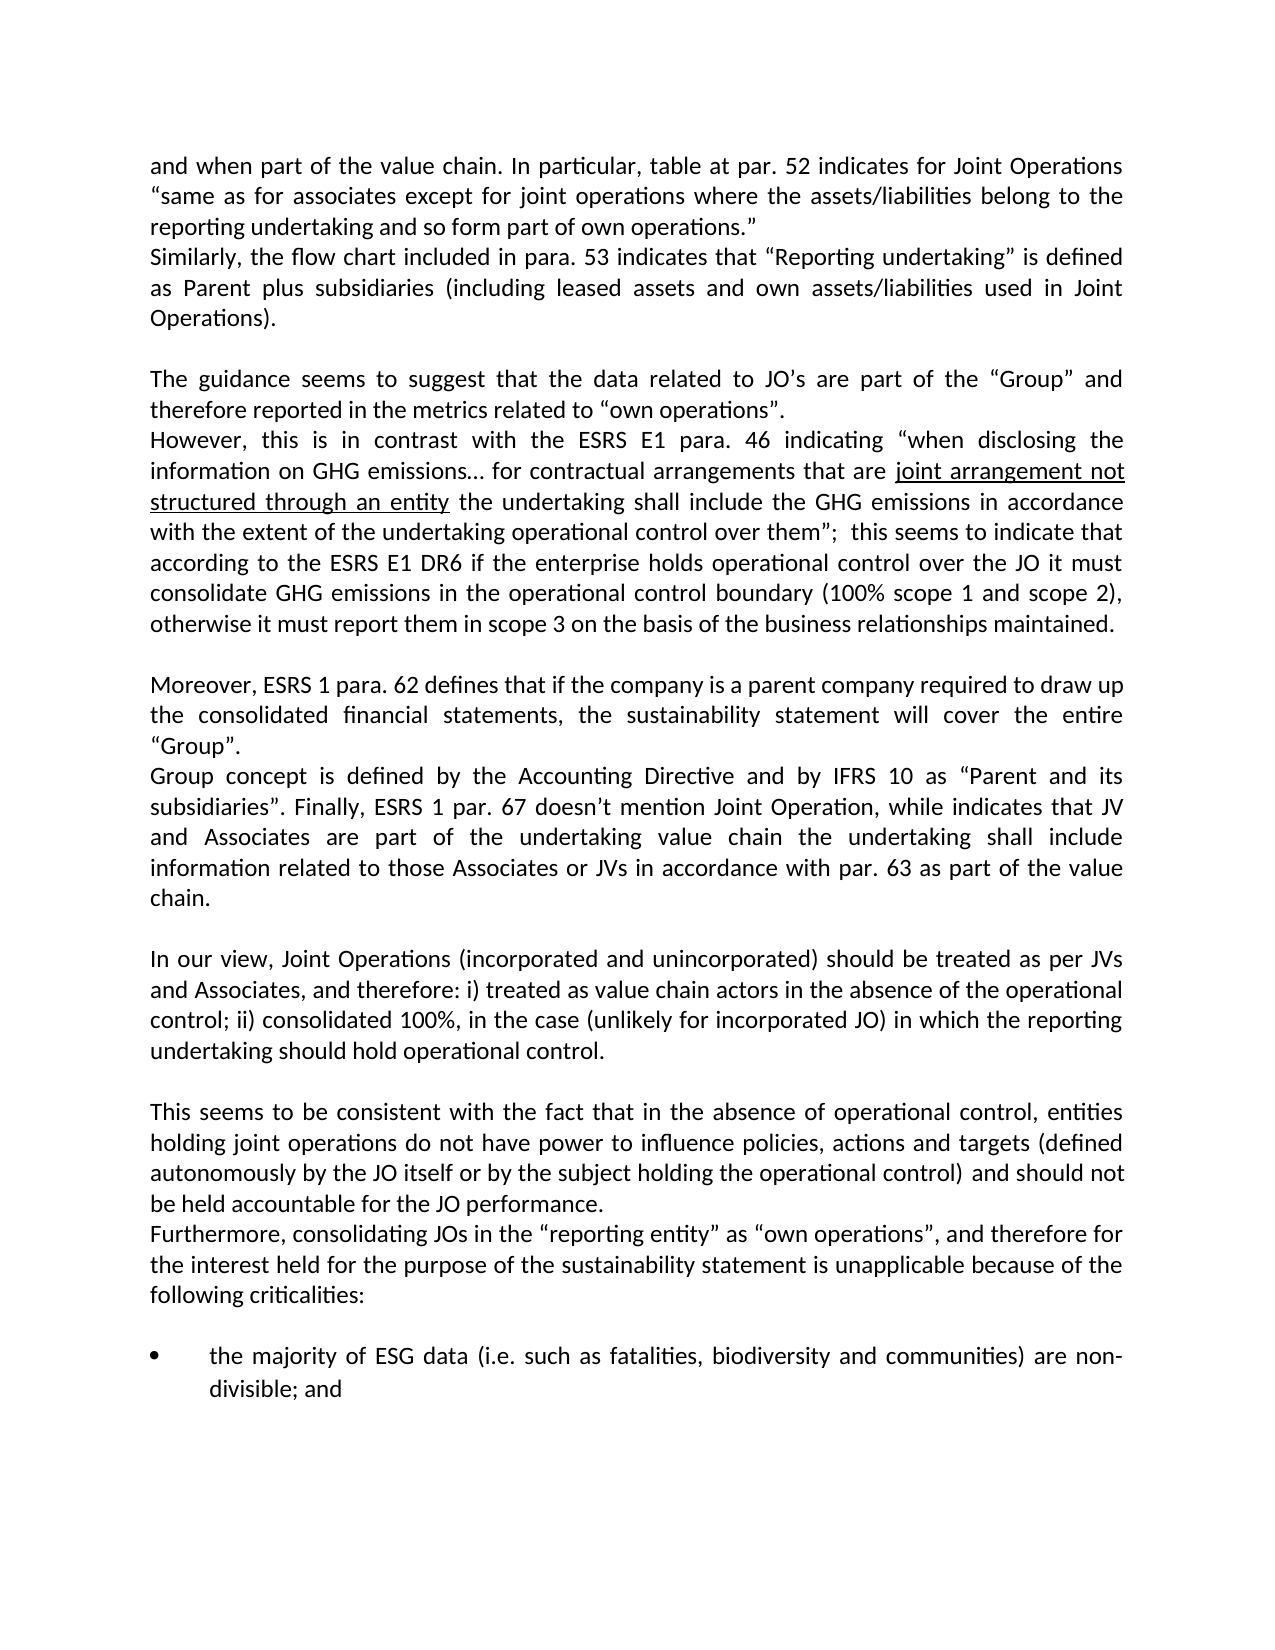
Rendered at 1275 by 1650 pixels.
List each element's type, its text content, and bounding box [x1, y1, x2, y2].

text Moreover, ESRS 1 para. 62 defines that if the company is a parent company required to draw up the consolidated financial statements, the sustainability statement will cover the entire “Group”. [150, 669, 1125, 760]
text Furthermore, consolidating JOs in the “reporting entity” as “own operations”, and therefore for the interest held for the purpose of the sustainability statement is unapplicable because of the following criticalities: [150, 1218, 1125, 1310]
text Group concept is defined by the Accounting Directive and by IFRS 10 as “Parent and its subsidiaries”. Finally, ESRS 1 par. 67 doesn’t mention Joint Operation, while indicates that JV and Associates are part of the undertaking value chain the undertaking shall include information related to those Associates or JVs in accordance with par. 63 as part of the value chain. [150, 760, 1125, 913]
list the majority of ESG data (i.e. such as fatalities, biodiversity and communities) are non-divisible; and [150, 1340, 1125, 1404]
text In our view, Joint Operations (incorporated and unincorporated) should be treated as per JVs and Associates, and therefore: i) treated as value chain actors in the absence of the operational control; ii) consolidated 100%, in the case (unlikely for incorporated JO) in which the reporting undertaking should hold operational control. [150, 943, 1125, 1066]
text This seems to be consistent with the fact that in the absence of operational control, entities holding joint operations do not have power to influence policies, actions and targets (defined autonomously by the JO itself or by the subject holding the operational control) and should not be held accountable for the JO performance. [150, 1096, 1125, 1218]
text Similarly, the flow chart included in para. 53 indicates that “Reporting undertaking” is defined as Parent plus subsidiaries (including leased assets and own assets/liabilities used in Joint Operations). [150, 242, 1125, 333]
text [150, 150, 1125, 242]
text The guidance seems to suggest that the data related to JO’s are part of the “Group” and therefore reported in the metrics related to “own operations”. [150, 364, 1125, 425]
text However, this is in contrast with the ESRS E1 para. 46 indicating “when disclosing the information on GHG emissions… for contractual arrangements that are joint arrangement not structured through an entity the undertaking shall include the GHG emissions in accordance with the extent of the undertaking operational control over them”; this seems to indicate that according to the ESRS E1 DR6 if the enterprise holds operational control over the JO it must consolidate GHG emissions in the operational control boundary (100% scope 1 and scope 2), otherwise it must report them in scope 3 on the basis of the business relationships maintained. [150, 425, 1125, 638]
